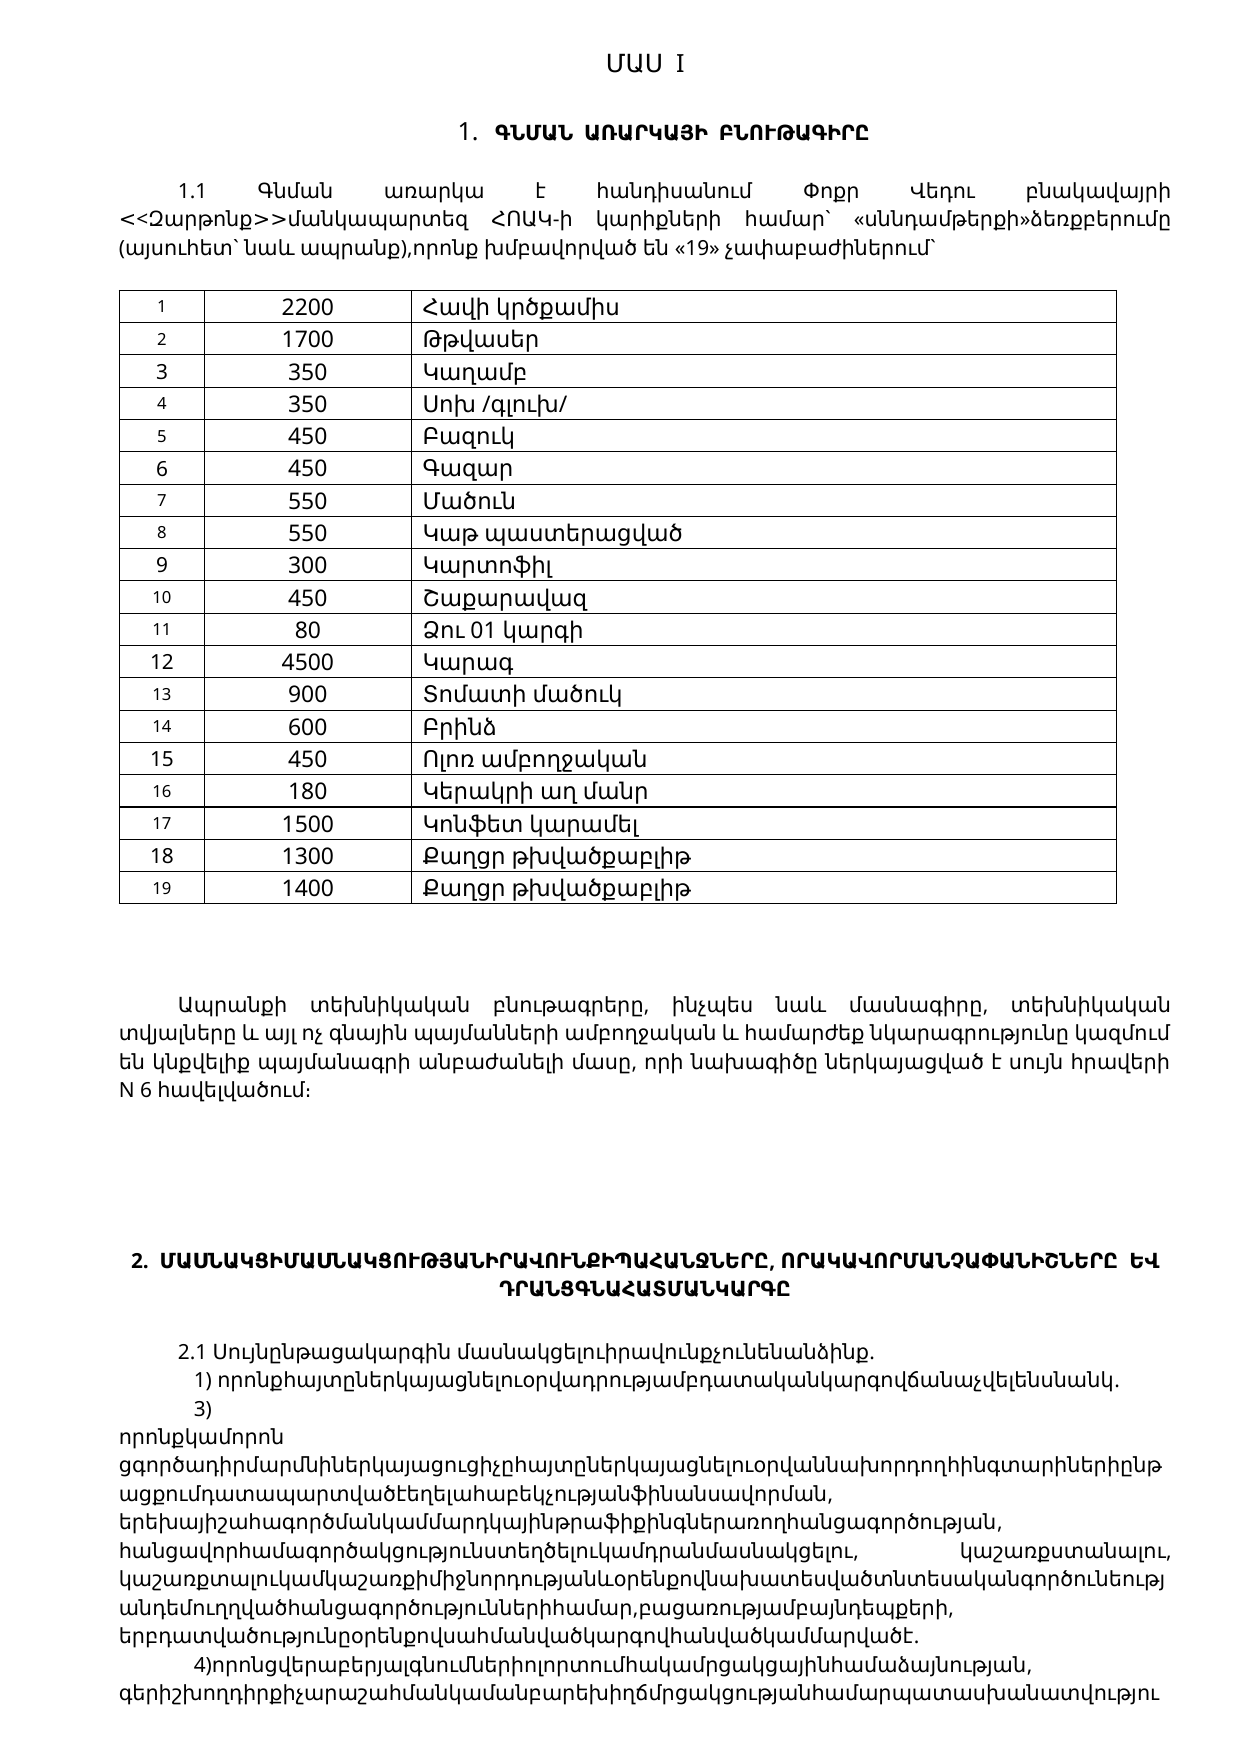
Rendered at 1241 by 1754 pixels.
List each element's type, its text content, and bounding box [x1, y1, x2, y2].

table_cell 14 [120, 711, 204, 742]
table_cell Գազար [412, 452, 1116, 483]
table_cell Կարտոֆիլ [412, 549, 1116, 580]
table_cell 3 [120, 355, 204, 387]
table_cell 450 [205, 743, 411, 774]
table_cell 900 [205, 678, 411, 709]
table_cell Կաղամբ [412, 355, 1116, 387]
text 2.1 Սույնընթացակարգին մասնակցելուիրավունքչունենանձինք. [118, 1337, 1171, 1365]
table_cell 300 [205, 549, 411, 580]
list ԳՆՄԱՆ ԱՌԱՐԿԱՅԻ ԲՆՈՒԹԱԳԻՐԸ [156, 113, 1171, 148]
table_cell 8 [120, 517, 204, 548]
table_cell 13 [120, 678, 204, 709]
table_cell 19 [120, 872, 204, 903]
table_cell Բազուկ [412, 420, 1116, 451]
table_cell 12 [120, 646, 204, 677]
table_cell Ոլոռ ամբողջական [412, 743, 1116, 774]
table_cell 9 [120, 549, 204, 580]
table_cell 18 [120, 840, 204, 871]
text 1) որոնքհայտըներկայացնելուօրվադրությամբդատականկարգովճանաչվելենսնանկ. [118, 1365, 1171, 1394]
table_cell 1700 [205, 323, 411, 354]
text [118, 1650, 1171, 1707]
table_cell Ձու 01 կարգի [412, 614, 1116, 645]
table_cell 10 [120, 581, 204, 613]
text 2. ՄԱՍՆԱԿՑԻՄԱՍՆԱԿՑՈՒԹՅԱՆԻՐԱՎՈՒՆՔԻՊԱՀԱՆՋՆԵՐԸ, ՈՐԱԿԱՎՈՐՄԱՆՉԱՓԱՆԻՇՆԵՐԸ ԵՎ ԴՐԱՆՑԳՆԱՀԱՏՄԱՆԿԱՐԳԸ [118, 1246, 1171, 1303]
table_cell 4500 [205, 646, 411, 677]
table_cell Թթվասեր [412, 323, 1116, 354]
table_cell 600 [205, 711, 411, 742]
table_cell 450 [205, 581, 411, 613]
subtitle 1.1 Գնման առարկա է հանդիսանում Փոքր Վեդու բնակավայրի <<Զարթոնք>>մանկապարտեզ ՀՈԱԿ-ի կարիքների համար` «սննդամթերքի»ձեռքբերումը (այսուհետ` նաև ապրանք),որոնք խմբավորված են «19» չափաբաժիներում` [118, 176, 1171, 261]
table_cell 5 [120, 420, 204, 451]
table_cell 180 [205, 775, 411, 806]
table_cell Մածուն [412, 485, 1116, 516]
table_cell 350 [205, 355, 411, 387]
table_cell Սոխ /գլուխ/ [412, 388, 1116, 419]
table_cell 15 [120, 743, 204, 774]
table_cell 2 [120, 323, 204, 354]
table_cell Կարագ [412, 646, 1116, 677]
table_header 1 [120, 291, 204, 322]
table_cell Կերակրի աղ մանր [412, 775, 1116, 806]
table_cell Շաքարավազ [412, 581, 1116, 613]
table_cell 7 [120, 485, 204, 516]
text 3) որոնքկամորոնցգործադիրմարմնիներկայացուցիչըհայտըներկայացնելուօրվաննախորդողհինգտարիներիընթացքումդատապարտվածէեղելահաբեկչությանֆինանսավորման, երեխայիշահագործմանկամմարդկայինթրաֆիքինգներառողհանցագործության, հանցավորհամագործակցությունստեղծելուկամդրանմասնակցելու, կաշառքստանալու, կաշառքտալուկամկաշառքիմիջնորդությանևօրենքովնախատեսվածտնտեսականգործունեությանդեմուղղվածհանցագործություններիհամար,բացառությամբայնդեպքերի, երբդատվածությունըօրենքովսահմանվածկարգովհանվածկամմարվածէ. [118, 1394, 1171, 1650]
table_cell Կաթ պաստերացված [412, 517, 1116, 548]
table_cell 1400 [205, 872, 411, 903]
table_cell Տոմատի մածուկ [412, 678, 1116, 709]
table_cell 11 [120, 614, 204, 645]
table_cell 80 [205, 614, 411, 645]
table_cell 1300 [205, 840, 411, 871]
table_cell 16 [120, 775, 204, 806]
table_header 2200 [205, 291, 411, 322]
table_cell 450 [205, 420, 411, 451]
table_cell 450 [205, 452, 411, 483]
table_cell Քաղցր թխվածքաբլիթ [412, 840, 1116, 871]
table_cell Քաղցր թխվածքաբլիթ [412, 872, 1116, 903]
table_cell Բրինձ [412, 711, 1116, 742]
table_cell Կոնֆետ կարամել [412, 808, 1116, 839]
table_cell 4 [120, 388, 204, 419]
table_cell 550 [205, 517, 411, 548]
text Ապրանքի տեխնիկական բնութագրերը, ինչպես նաև մասնագիրը, տեխնիկական տվյալները և այլ ոչ գնային պայմանների ամբողջական և համարժեք նկարագրությունը կազմում են կնքվելիք պայմանագրի անբաժանելի մասը, որի նախագիծը ներկայացված է սույն հրավերի N 6 հավելվածում։ [118, 990, 1171, 1104]
table_header Հավի կրծքամիս [412, 291, 1116, 322]
table_cell 350 [205, 388, 411, 419]
table_cell 550 [205, 485, 411, 516]
table_cell 1500 [205, 808, 411, 839]
table_cell 17 [120, 808, 204, 839]
table_cell 6 [120, 452, 204, 483]
text ՄԱՍ I [118, 45, 1171, 79]
